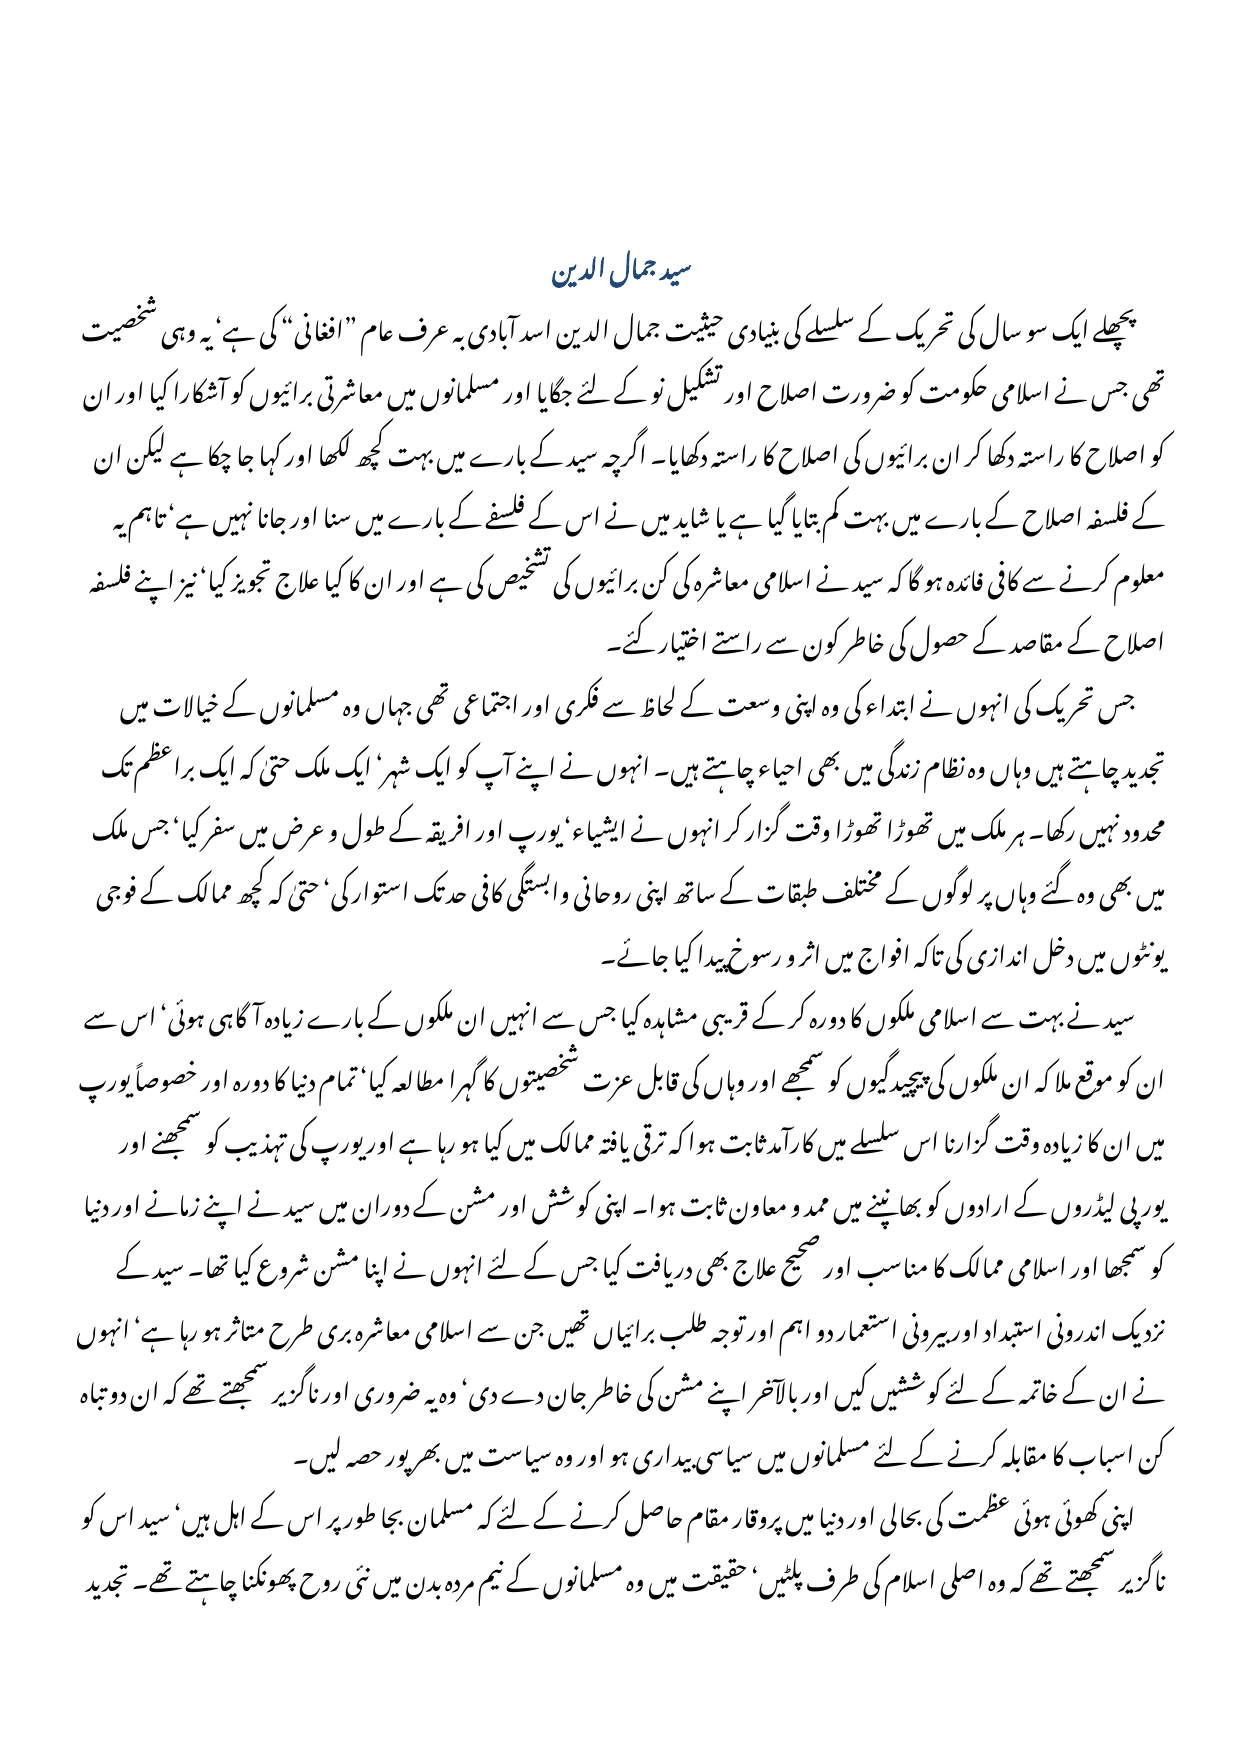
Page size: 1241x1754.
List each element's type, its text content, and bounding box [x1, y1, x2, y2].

text سید نے بہت سے اسلامی ملکوں کا دورہ کر کے قریبی مشاہدہ کیا جس سے انہیں ان ملکوں کے بارے زیادہ آگاہی ہوئی‘ اس سے ان کو موقع ملا کہ ان ملکوں کی پیچیدگیوں کو سمجھے اور وہاں کی قابل عزت شخصیتوں کا گہرا مطالعہ کیا‘ تمام دنیا کا دورہ اور خصوصاً یورپ میں ان کا زیادہ وقت گزارنا اس سلسلے میں کارآمد ثابت ہوا کہ ترقی یافتہ ممالک میں کیا ہو رہا ہے اور یورپ کی تہذیب کو سمجھنے اور یورپی لیڈروں کے ارادوں کو بھانپنے میں ممد و معاون ثابت ہوا۔ اپنی کوشش اور مشن کے دوران میں سید نے اپنے زمانے اور دنیا کو سمجھا اور اسلامی ممالک کا مناسب اور صحیح علاج بھی دریافت کیا جس کے لئے انہوں نے اپنا مشن شروع کیا تھا۔ سید کے نزدیک اندرونی استبداد اور بیرونی استعمار دو اہم اور توجہ طلب برائیاں تھیں جن سے اسلامی معاشرہ بری طرح متاثر ہو رہا ہے‘ انہوں نے ان کے خاتمہ کے لئے کوششیں کیں اور بالآخر اپنے مشن کی خاطر جان دے دی‘ وہ یہ ضروری اور ناگزیر سمجھتے تھے کہ ان دو تباہ کن اسباب کا مقابلہ کرنے کے لئے مسلمانوں میں سیاسی بیداری ہو اور وہ سیاست میں بھرپور حصہ لیں۔ [75, 981, 1165, 1481]
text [75, 1481, 1165, 1606]
text جس تحریک کی انہوں نے ابتداء کی وہ اپنی وسعت کے لحاظ سے فکری اور اجتماعی تھی جہاں وہ مسلمانوں کے خیالات میں تجدید چاہتے ہیں وہاں وہ نظام زندگی میں بھی احیاء چاہتے ہیں۔ انہوں نے اپنے آپ کو ایک شہر‘ ایک ملک حتیٰ کہ ایک براعظم تک محدود نہیں رکھا۔ ہر ملک میں تھوڑا تھوڑا وقت گزار کر انہوں نے ایشیاء‘ یورپ اور افریقہ کے طول و عرض میں سفر کیا‘ جس ملک میں بھی وہ گئے وہاں پر لوگوں کے مختلف طبقات کے ساتھ اپنی روحانی وابستگی کافی حد تک استوار کی‘ حتیٰ کہ کچھ ممالک کے فوجی یونٹوں میں دخل اندازی کی تاکہ افواج میں اثر و رسوخ پیدا کیا جائے۔ [75, 669, 1165, 981]
subtitle سید جمال الدین [75, 231, 1165, 294]
text پچھلے ایک سو سال کی تحریک کے سلسلے کی بنیادی حیثیت جمال الدین اسد آبادی بہ عرف عام ”افغانی“ کی ہے‘ یہ وہی شخصیت تھی جس نے اسلامی حکومت کو ضرورت اصلاح اور تشکیل نو کے لئے جگایا اور مسلمانوں میں معاشرتی برائیوں کو آشکارا کیا اور ان کو اصلاح کا راستہ دکھا کر ان برائیوں کی اصلاح کا راستہ دکھایا۔ اگرچہ سید کے بارے میں بہت کچھ لکھا اور کہا جا چکا ہے لیکن ان کے فلسفہ اصلاح کے بارے میں بہت کم بتایا گیا ہے یا شاید میں نے اس کے فلسفے کے بارے میں سنا اور جانا نہیں ہے‘ تاہم یہ معلوم کرنے سے کافی فائدہ ہو گا کہ سید نے اسلامی معاشرہ کی کن برائیوں کی تشخیص کی ہے اور ان کا کیا علاج تجویز کیا‘ نیز اپنے فلسفہ اصلاح کے مقاصد کے حصول کی خاطر کون سے راستے اختیار کئے۔ [75, 294, 1165, 669]
